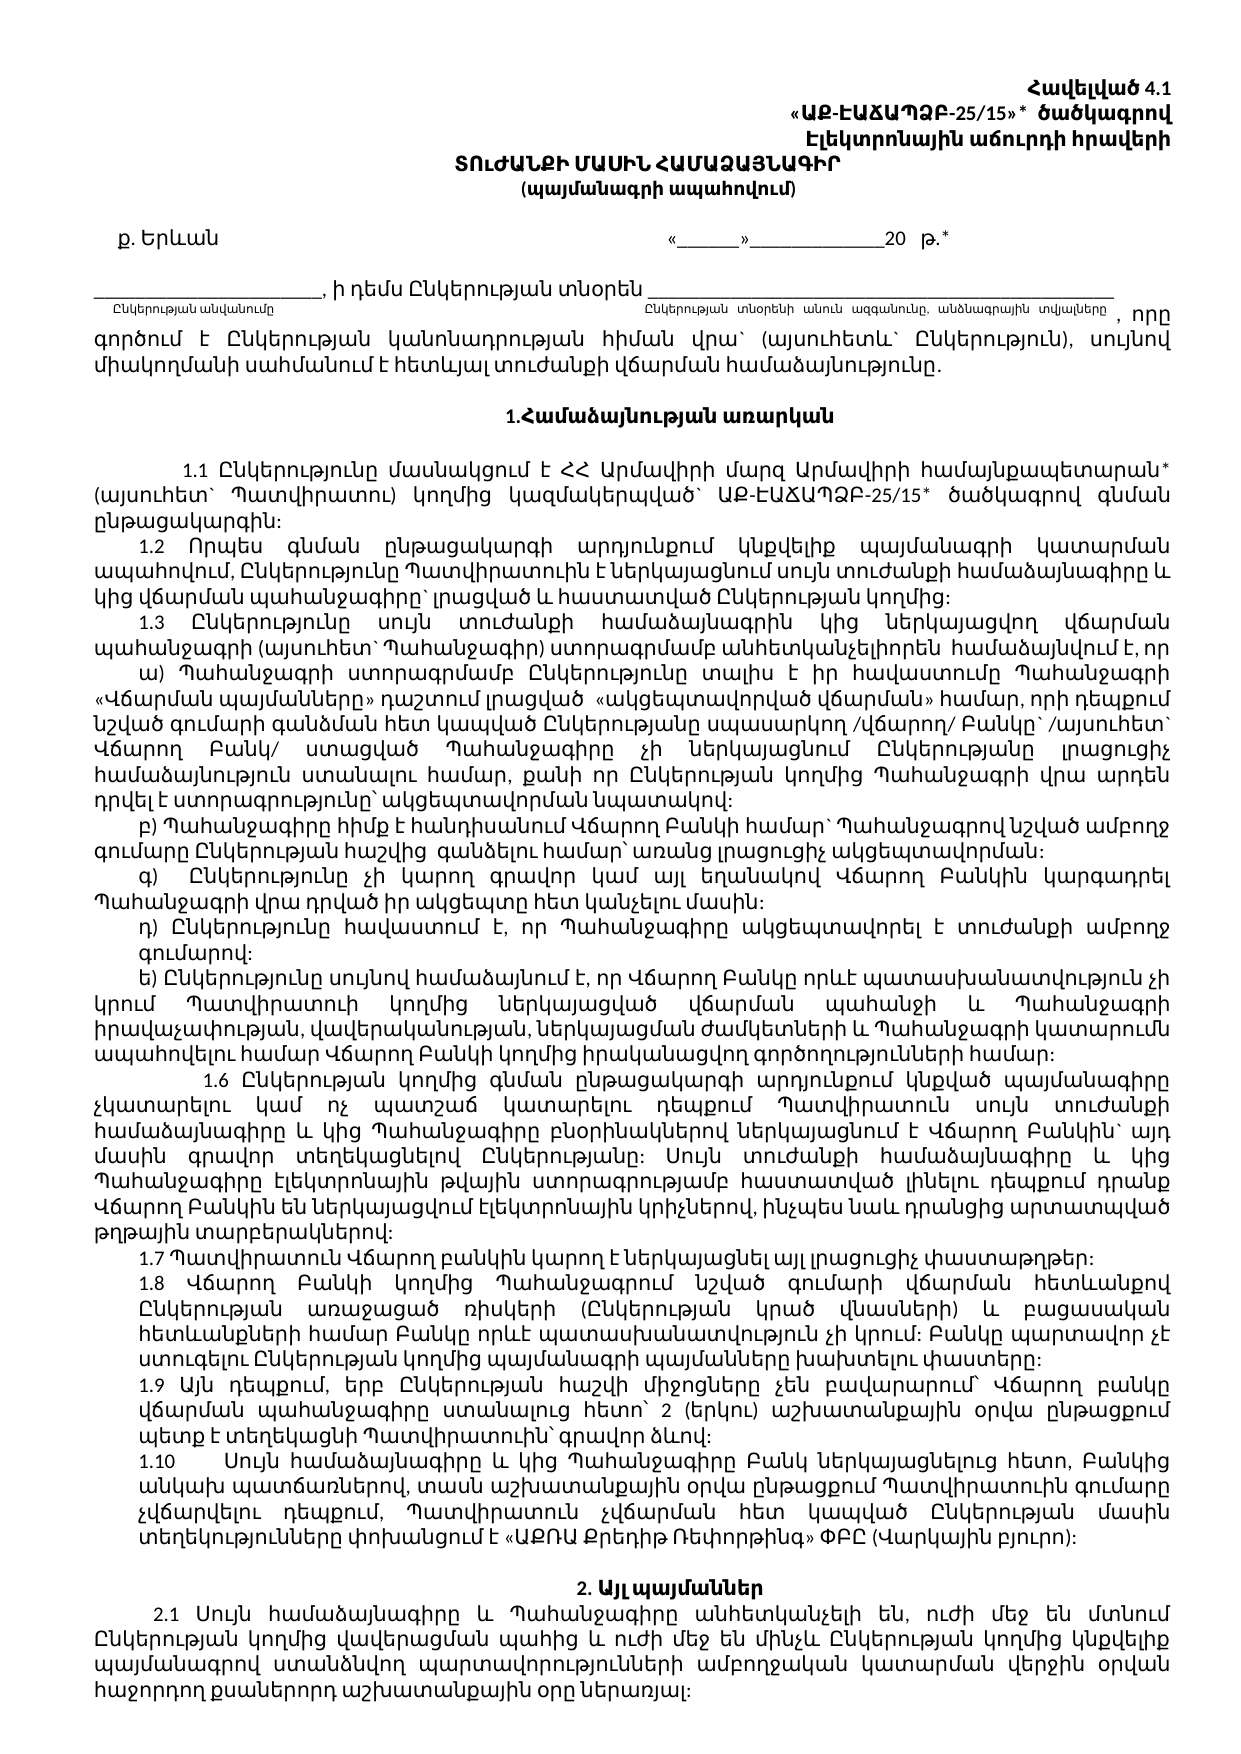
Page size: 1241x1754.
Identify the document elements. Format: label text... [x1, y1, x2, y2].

text 1.6 Ընկերության կողմից գնման ընթացակարգի արդյունքում կնքված պայմանագիրը չկատարելու կամ ոչ պատշաճ կատարելու դեպքում Պատվիրատուն սույն տուժանքի համաձայնագիրը և կից Պահանջագիրը բնօրինակներով ներկայացնում է Վճարող Բանկին` այդ մասին գրավոր տեղեկացնելով Ընկերությանը: Սույն տուժանքի համաձայնագիրը և կից Պահանջագիրը էլեկտրոնային թվային ստորագրությամբ հաստատված լինելու դեպքում դրանք Վճարող Բանկին են ներկայացվում էլեկտրոնային կրիչներով, ինչպես նաև դրանցից արտատպված թղթային տարբերակներով: [94, 1067, 1171, 1245]
text (պայմանագրի ապահովում) [94, 177, 1171, 199]
text ա) Պահանջագրի ստորագրմամբ Ընկերությունը տալիս է իր հավաստումը Պահանջագրի «Վճարման պայմանները» դաշտում լրացված «ակցեպտավորված վճարման» համար, որի դեպքում նշված գումարի գանձման հետ կապված Ընկերությանը սպասարկող /վճարող/ Բանկը` /այսուհետ` Վճարող Բանկ/ ստացված Պահանջագիրը չի ներկայացնում Ընկերությանը լրացուցիչ համաձայնություն ստանալու համար, քանի որ Ընկերության կողմից Պահանջագրի վրա արդեն դրվել է ստորագրությունը՝ ակցեպտավորման նպատակով: [94, 660, 1171, 813]
text 1.2 Որպես գնման ընթացակարգի արդյունքում կնքվելիք պայմանագրի կատարման ապահովում, Ընկերությունը Պատվիրատուին է ներկայացնում սույն տուժանքի համաձայնագիրը և կից վճարման պահանջագիրը` լրացված և հաստատված Ընկերության կողմից: [94, 533, 1171, 609]
text 2.1 Սույն համաձայնագիրը և Պահանջագիրը անհետկանչելի են, ուժի մեջ են մտնում Ընկերության կողմից վավերացման պահից և ուժի մեջ են մինչև Ընկերության կողմից կնքվելիք պայմանագրով ստանձնվող պարտավորությունների ամբողջական կատարման վերջին օրվան հաջորդող քսաներորդ աշխատանքային օրը ներառյալ: [94, 1601, 1171, 1702]
text Հավելված 4.1 [94, 75, 1171, 100]
text գ) Ընկերությունը չի կարող գրավոր կամ այլ եղանակով Վճարող Բանկին կարգադրել Պահանջագրի վրա դրված իր ակցեպտը հետ կանչելու մասին: [94, 864, 1171, 914]
text Էլեկտրոնային աճուրդի հրավերի [94, 126, 1171, 151]
text ՏՈւԺԱՆՔԻ ՄԱՍԻՆ ՀԱՄԱՁԱՅՆԱԳԻՐ [94, 151, 1171, 177]
text 1.8 Վճարող Բանկի կողմից Պահանջագրում նշված գումարի վճարման հետևանքով Ընկերության առաջացած ռիսկերի (Ընկերության կրած վնասների) և բացասական հետևանքների համար Բանկը որևէ պատասխանատվություն չի կրում: Բանկը պարտավոր չէ ստուգելու Ընկերության կողմից պայմանագրի պայմանները խախտելու փաստերը: [138, 1270, 1171, 1372]
text բ) Պահանջագիրը հիմք է հանդիսանում Վճարող Բանկի համար` Պահանջագրով նշված ամբողջ գումարը Ընկերության հաշվից գանձելու համար՝ առանց լրացուցիչ ակցեպտավորման: [94, 813, 1171, 864]
text ______________________, ի դեմս Ընկերության տնօրեն _____________________________________________ [94, 276, 1171, 301]
text 1.3 Ընկերությունը սույն տուժանքի համաձայնագրին կից ներկայացվող վճարման պահանջագրի (այսուհետ` Պահանջագիր) ստորագրմամբ անհետկանչելիորեն համաձայնվում է, որ [94, 609, 1171, 660]
text դ) Ընկերությունը հավաստում է, որ Պահանջագիրը ակցեպտավորել է տուժանքի ամբողջ գումարով: [138, 914, 1171, 965]
text 1.Համաձայնության առարկան [169, 403, 1171, 428]
text ե) Ընկերությունը սույնով համաձայնում է, որ Վճարող Բանկը որևէ պատասխանատվություն չի կրում Պատվիրատուի կողմից ներկայացված վճարման պահանջի և Պահանջագրի իրավաչափության, վավերականության, ներկայացման ժամկետների և Պահանջագրի կատարումն ապահովելու համար Վճարող Բանկի կողմից իրականացվող գործողությունների համար: [94, 965, 1171, 1067]
text ք. Երևան «______»_____________20 թ.* [94, 225, 1171, 250]
text 2. Այլ պայմաններ [169, 1575, 1171, 1601]
text 1.9 Այն դեպքում, երբ Ընկերության հաշվի միջոցները չեն բավարարում՝ Վճարող բանկը վճարման պահանջագիրը ստանալուց հետո՝ 2 (երկու) աշխատանքային օրվա ընթացքում պետք է տեղեկացնի Պատվիրատուին՝ գրավոր ձևով: [138, 1372, 1171, 1448]
text 1.7 Պատվիրատուն Վճարող բանկին կարող է ներկայացնել այլ լրացուցիչ փաստաթղթեր: [138, 1245, 1171, 1270]
text «ԱՔ-ԷԱՃԱՊՁԲ-25/15»* ծածկագրով [94, 100, 1171, 126]
text 1.1 Ընկերությունը մասնակցում է ՀՀ Արմավիրի մարզ Արմավիրի համայնքապետարան* (այսուհետ` Պատվիրատու) կողմից կազմակերպված` ԱՔ-ԷԱՃԱՊՁԲ-25/15* ծածկագրով գնման ընթացակարգին: [94, 457, 1171, 533]
text Ընկերության անվանումը Ընկերության տնօրենի անուն ազգանունը, անձնագրային տվյալները , որը գործում է Ընկերության կանոնադրության հիման վրա` (այսուհետև` Ընկերություն), սույնով միակողմանի սահմանում է հետևյալ տուժանքի վճարման համաձայնությունը. [94, 301, 1171, 377]
text 1.10 Սույն համաձայնագիրը և կից Պահանջագիրը Բանկ ներկայացնելուց հետո, Բանկից անկախ պատճառներով, տասն աշխատանքային օրվա ընթացքում Պատվիրատուին գումարը չվճարվելու դեպքում, Պատվիրատուն չվճարման հետ կապված Ընկերության մասին տեղեկությունները փոխանցում է «ԱՔՌԱ Քրեդիթ Ռեփորթինգ» ՓԲԸ (Վարկային բյուրո): [138, 1448, 1171, 1550]
